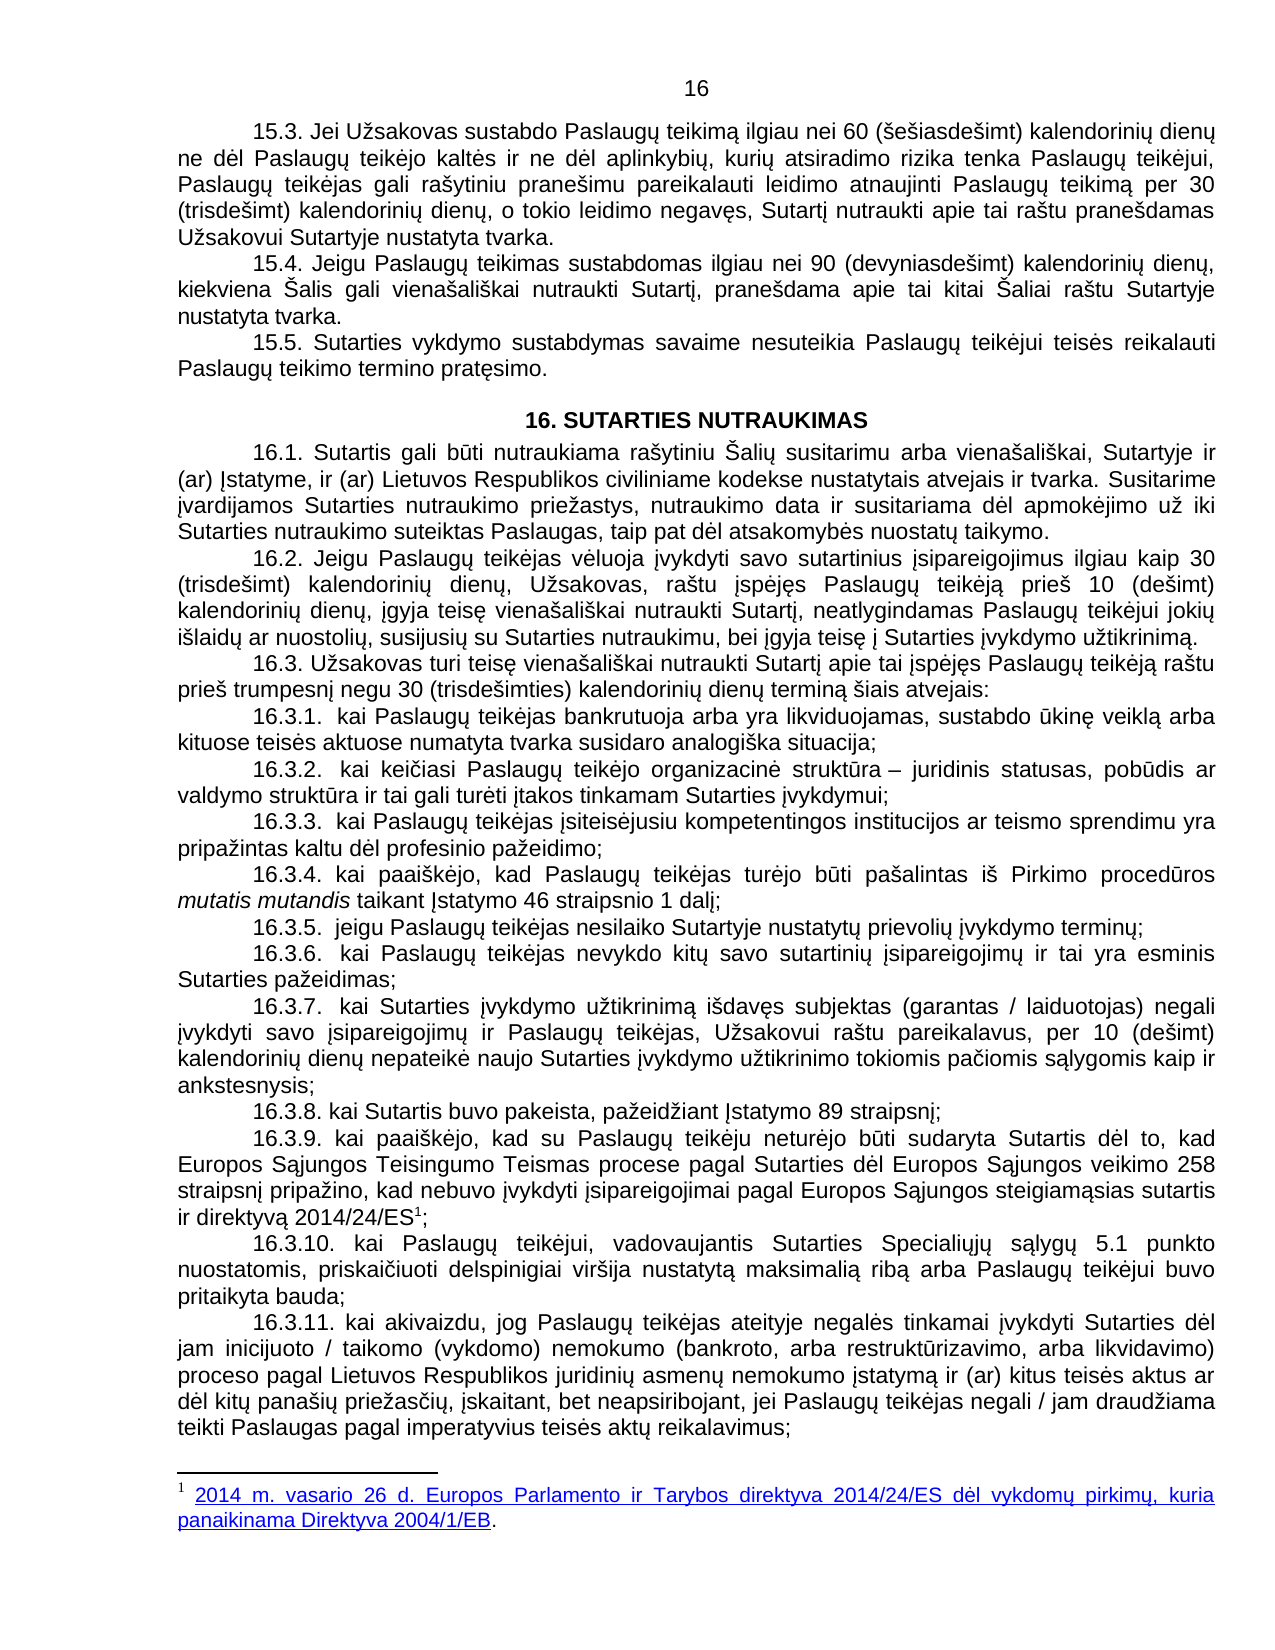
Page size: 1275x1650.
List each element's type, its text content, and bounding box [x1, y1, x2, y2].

text 16.2. Jeigu Paslaugų teikėjas vėluoja įvykdyti savo sutartinius įsipareigojimus ilgiau kaip 30 (trisdešimt) kalendorinių dienų, Užsakovas, raštu įspėjęs Paslaugų teikėją prieš 10 (dešimt) kalendorinių dienų, įgyja teisę vienašališkai nutraukti Sutartį, neatlygindamas Paslaugų teikėjui jokių išlaidų ar nuostolių, susijusių su Sutarties nutraukimu, bei įgyja teisę į Sutarties įvykdymo užtikrinimą. [177, 545, 1216, 650]
text 15.3. Jei Užsakovas sustabdo Paslaugų teikimą ilgiau nei 60 (šešiasdešimt) kalendorinių dienų ne dėl Paslaugų teikėjo kaltės ir ne dėl aplinkybių, kurių atsiradimo rizika tenka Paslaugų teikėjui, Paslaugų teikėjas gali rašytiniu pranešimu pareikalauti leidimo atnaujinti Paslaugų teikimą per 30 (trisdešimt) kalendorinių dienų, o tokio leidimo negavęs, Sutartį nutraukti apie tai raštu pranešdamas Užsakovui Sutartyje nustatyta tvarka. [177, 118, 1216, 250]
text 16.3.6. kai Paslaugų teikėjas nevykdo kitų savo sutartinių įsipareigojimų ir tai yra esminis Sutarties pažeidimas; [177, 940, 1216, 993]
text 16.3.1. kai Paslaugų teikėjas bankrutuoja arba yra likviduojamas, sustabdo ūkinę veiklą arba kituose teisės aktuose numatyta tvarka susidaro analogiška situacija; [177, 703, 1216, 756]
text 16.3.2. kai keičiasi Paslaugų teikėjo organizacinė struktūra – juridinis statusas, pobūdis ar valdymo struktūra ir tai gali turėti įtakos tinkamam Sutarties įvykdymui; [177, 756, 1216, 808]
text 16.1. Sutartis gali būti nutraukiama rašytiniu Šalių susitarimu arba vienašališkai, Sutartyje ir (ar) Įstatyme, ir (ar) Lietuvos Respublikos civiliniame kodekse nustatytais atvejais ir tvarka. Susitarime įvardijamos Sutarties nutraukimo priežastys, nutraukimo data ir susitariama dėl apmokėjimo už iki Sutarties nutraukimo suteiktas Paslaugas, taip pat dėl atsakomybės nuostatų taikymo. [177, 439, 1216, 545]
text 16.3.7. kai Sutarties įvykdymo užtikrinimą išdavęs subjektas (garantas / laiduotojas) negali įvykdyti savo įsipareigojimų ir Paslaugų teikėjas, Užsakovui raštu pareikalavus, per 10 (dešimt) kalendorinių dienų nepateikė naujo Sutarties įvykdymo užtikrinimo tokiomis pačiomis sąlygomis kaip ir ankstesnysis; [177, 993, 1216, 1098]
text 16.3. Užsakovas turi teisę vienašališkai nutraukti Sutartį apie tai įspėjęs Paslaugų teikėją raštu prieš trumpesnį negu 30 (trisdešimties) kalendorinių dienų terminą šiais atvejais: [177, 650, 1216, 703]
title 16. SUTARTIES NUTRAUKIMAS [177, 407, 1216, 433]
text 15.5. Sutarties vykdymo sustabdymas savaime nesuteikia Paslaugų teikėjui teisės reikalauti Paslaugų teikimo termino pratęsimo. [177, 329, 1216, 382]
text 16.3.10. kai Paslaugų teikėjui, vadovaujantis Sutarties Specialiųjų sąlygų 5.1 punkto nuostatomis, priskaičiuoti delspinigiai viršija nustatytą maksimalią ribą arba Paslaugų teikėjui buvo pritaikyta bauda; [177, 1230, 1216, 1309]
text 16.3.4. kai paaiškėjo, kad Paslaugų teikėjas turėjo būti pašalintas iš Pirkimo procedūros mutatis mutandis taikant Įstatymo 46 straipsnio 1 dalį; [177, 861, 1216, 914]
text 16.3.5. jeigu Paslaugų teikėjas nesilaiko Sutartyje nustatytų prievolių įvykdymo terminų; [177, 914, 1216, 940]
text 15.4. Jeigu Paslaugų teikimas sustabdomas ilgiau nei 90 (devyniasdešimt) kalendorinių dienų, kiekviena Šalis gali vienašališkai nutraukti Sutartį, pranešdama apie tai kitai Šaliai raštu Sutartyje nustatyta tvarka. [177, 250, 1216, 329]
text 16.3.11. kai akivaizdu, jog Paslaugų teikėjas ateityje negalės tinkamai įvykdyti Sutarties dėl jam inicijuoto / taikomo (vykdomo) nemokumo (bankroto, arba restruktūrizavimo, arba likvidavimo) proceso pagal Lietuvos Respublikos juridinių asmenų nemokumo įstatymą ir (ar) kitus teisės aktus ar dėl kitų panašių priežasčių, įskaitant, bet neapsiribojant, jei Paslaugų teikėjas negali / jam draudžiama teikti Paslaugas pagal imperatyvius teisės aktų reikalavimus; [177, 1309, 1216, 1441]
text 16.3.9. kai paaiškėjo, kad su Paslaugų teikėju neturėjo būti sudaryta Sutartis dėl to, kad Europos Sąjungos Teisingumo Teismas procese pagal Sutarties dėl Europos Sąjungos veikimo 258 straipsnį pripažino, kad nebuvo įvykdyti įsipareigojimai pagal Europos Sąjungos steigiamąsias sutartis ir direktyvą 2014/24/ES; [177, 1124, 1216, 1230]
text 16.3.8. kai Sutartis buvo pakeista, pažeidžiant Įstatymo 89 straipsnį; [177, 1098, 1216, 1124]
text 16.3.3. kai Paslaugų teikėjas įsiteisėjusiu kompetentingos institucijos ar teismo sprendimu yra pripažintas kaltu dėl profesinio pažeidimo; [177, 808, 1216, 861]
